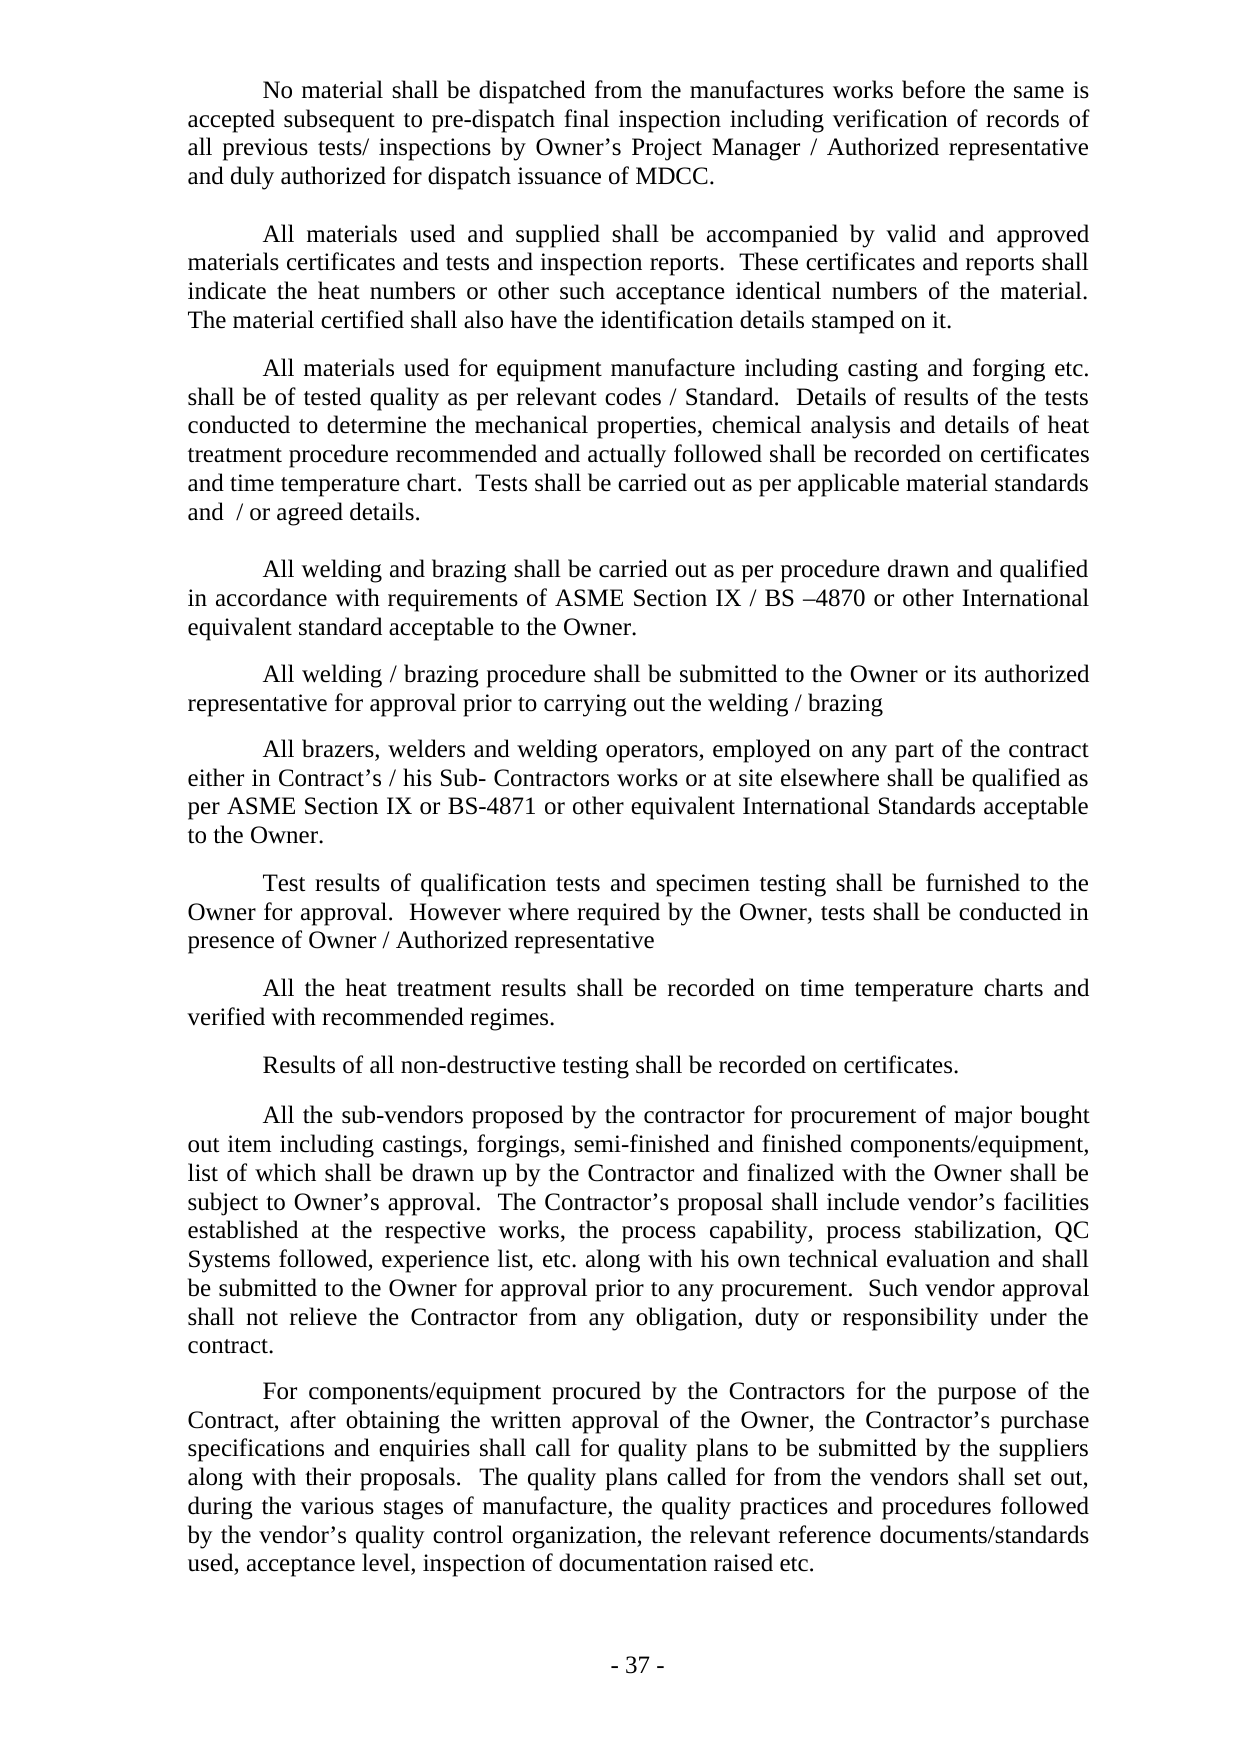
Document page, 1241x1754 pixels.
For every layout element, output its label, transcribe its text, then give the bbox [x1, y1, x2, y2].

text Results of all non-destructive testing shall be recorded on certificates. [187, 1050, 1090, 1079]
text All materials used for equipment manufacture including casting and forging etc. shall be of tested quality as per relevant codes / Standard. Details of results of the tests conducted to determine the mechanical properties, chemical analysis and details of heat treatment procedure recommended and actually followed shall be recorded on certificates and time temperature chart. Tests shall be carried out as per applicable material standards and / or agreed details. [187, 353, 1090, 525]
text No material shall be dispatched from the manufactures works before the same is accepted subsequent to pre-dispatch final inspection including verification of records of all previous tests/ inspections by Owner’s Project Manager / Authorized representative and duly authorized for dispatch issuance of MDCC. [187, 75, 1090, 190]
text All materials used and supplied shall be accompanied by valid and approved materials certificates and tests and inspection reports. These certificates and reports shall indicate the heat numbers or other such acceptance identical numbers of the material. The material certified shall also have the identification details stamped on it. [187, 219, 1090, 334]
text All brazers, welders and welding operators, employed on any part of the contract either in Contract’s / his Sub- Contractors works or at site elsewhere shall be qualified as per ASME Section IX or BS-4871 or other equivalent International Standards acceptable to the Owner. [187, 734, 1090, 849]
text For components/equipment procured by the Contractors for the purpose of the Contract, after obtaining the written approval of the Owner, the Contractor’s purchase specifications and enquiries shall call for quality plans to be submitted by the suppliers along with their proposals. The quality plans called for from the vendors shall set out, during the various stages of manufacture, the quality practices and procedures followed by the vendor’s quality control organization, the relevant reference documents/standards used, acceptance level, inspection of documentation raised etc. [187, 1376, 1090, 1577]
text All welding / brazing procedure shall be submitted to the Owner or its authorized representative for approval prior to carrying out the welding / brazing [187, 659, 1090, 717]
text All the sub-vendors proposed by the contractor for procurement of major bought out item including castings, forgings, semi-finished and finished components/equipment, list of which shall be drawn up by the Contractor and finalized with the Owner shall be subject to Owner’s approval. The Contractor’s proposal shall include vendor’s facilities established at the respective works, the process capability, process stabilization, QC Systems followed, experience list, etc. along with his own technical evaluation and shall be submitted to the Owner for approval prior to any procurement. Such vendor approval shall not relieve the Contractor from any obligation, duty or responsibility under the contract. [187, 1100, 1090, 1359]
text Test results of qualification tests and specimen testing shall be furnished to the Owner for approval. However where required by the Owner, tests shall be conducted in presence of Owner / Authorized representative [187, 868, 1090, 954]
text All the heat treatment results shall be recorded on time temperature charts and verified with recommended regimes. [187, 973, 1090, 1031]
text All welding and brazing shall be carried out as per procedure drawn and qualified in accordance with requirements of ASME Section IX / BS –4870 or other International equivalent standard acceptable to the Owner. [187, 554, 1090, 640]
